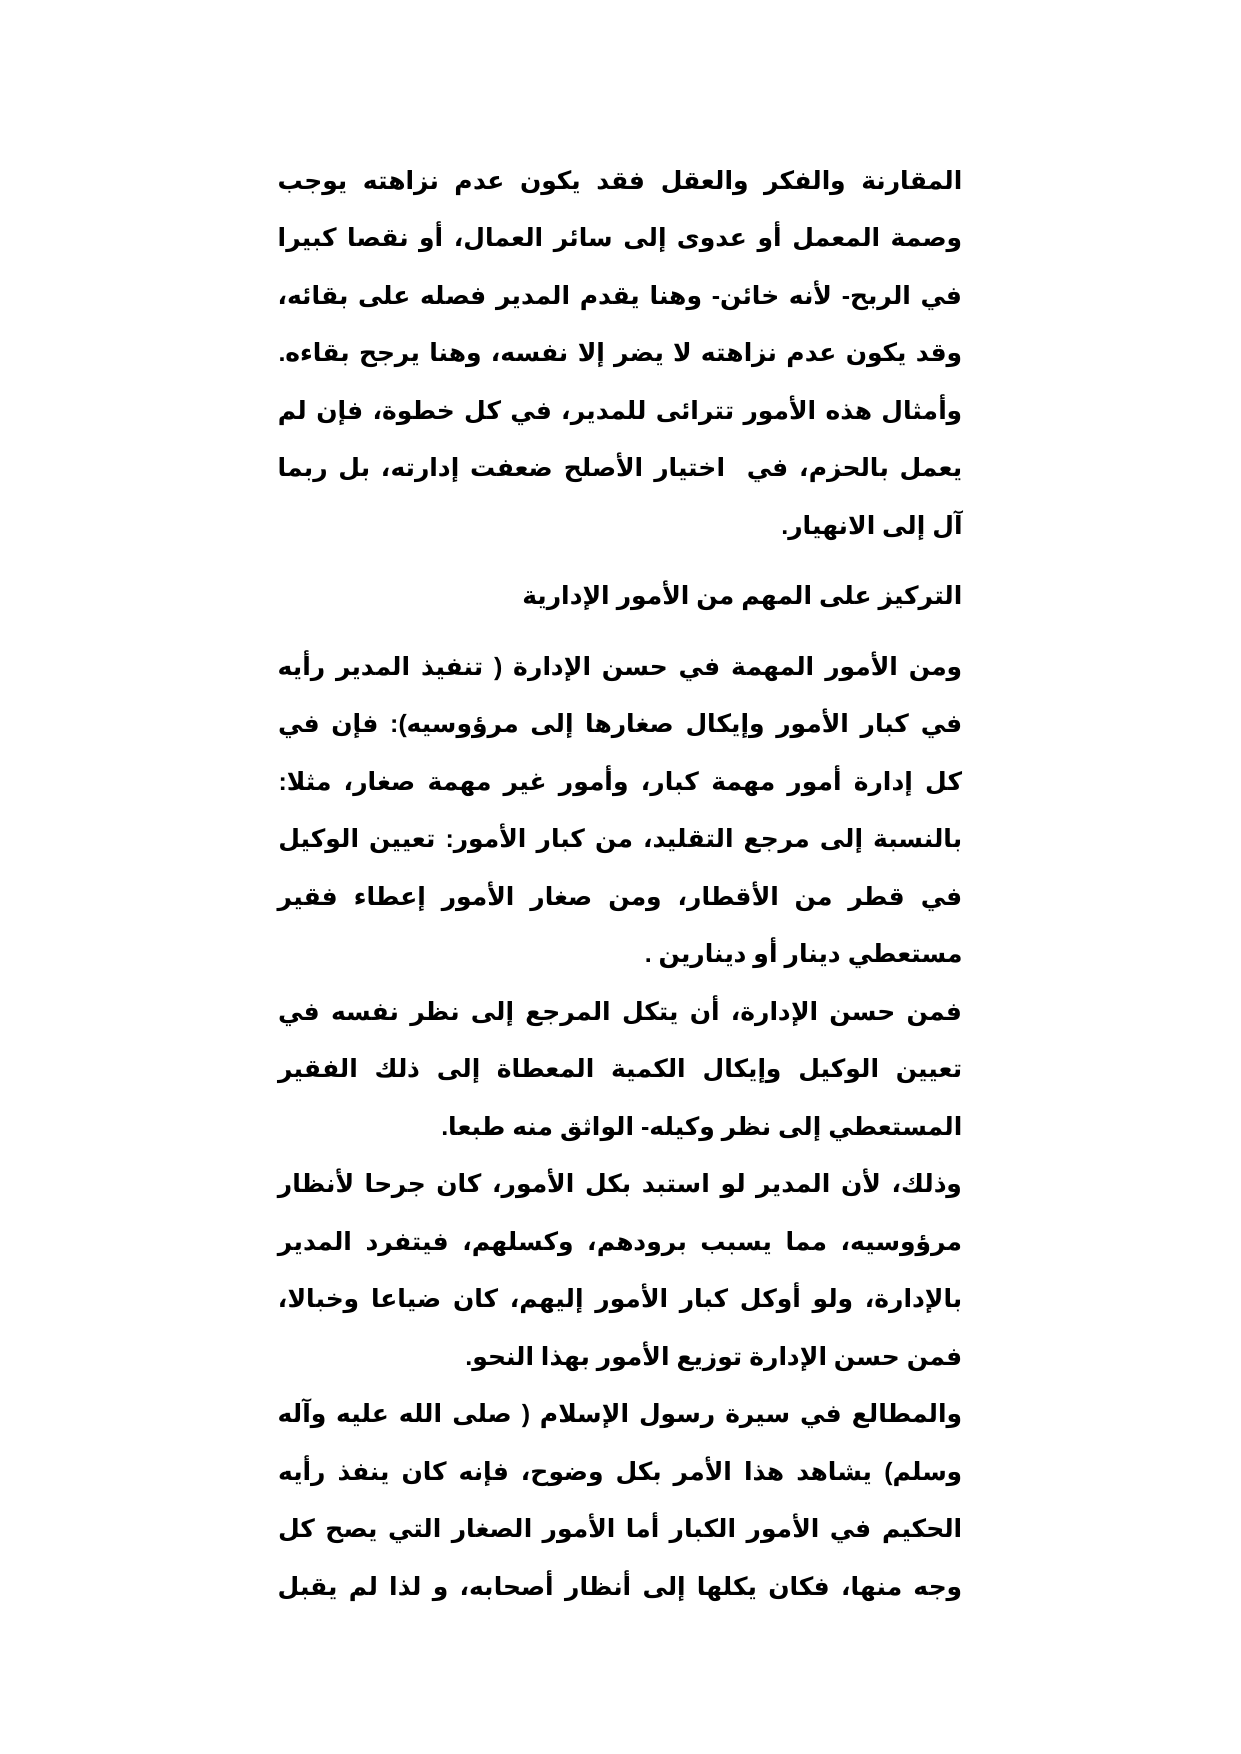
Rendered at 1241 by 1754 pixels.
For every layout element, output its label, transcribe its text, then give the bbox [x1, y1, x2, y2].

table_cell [231, 636, 1009, 1601]
table_cell التركيز على المهم من الأمور الإدارية [231, 566, 1009, 636]
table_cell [231, 150, 1009, 566]
